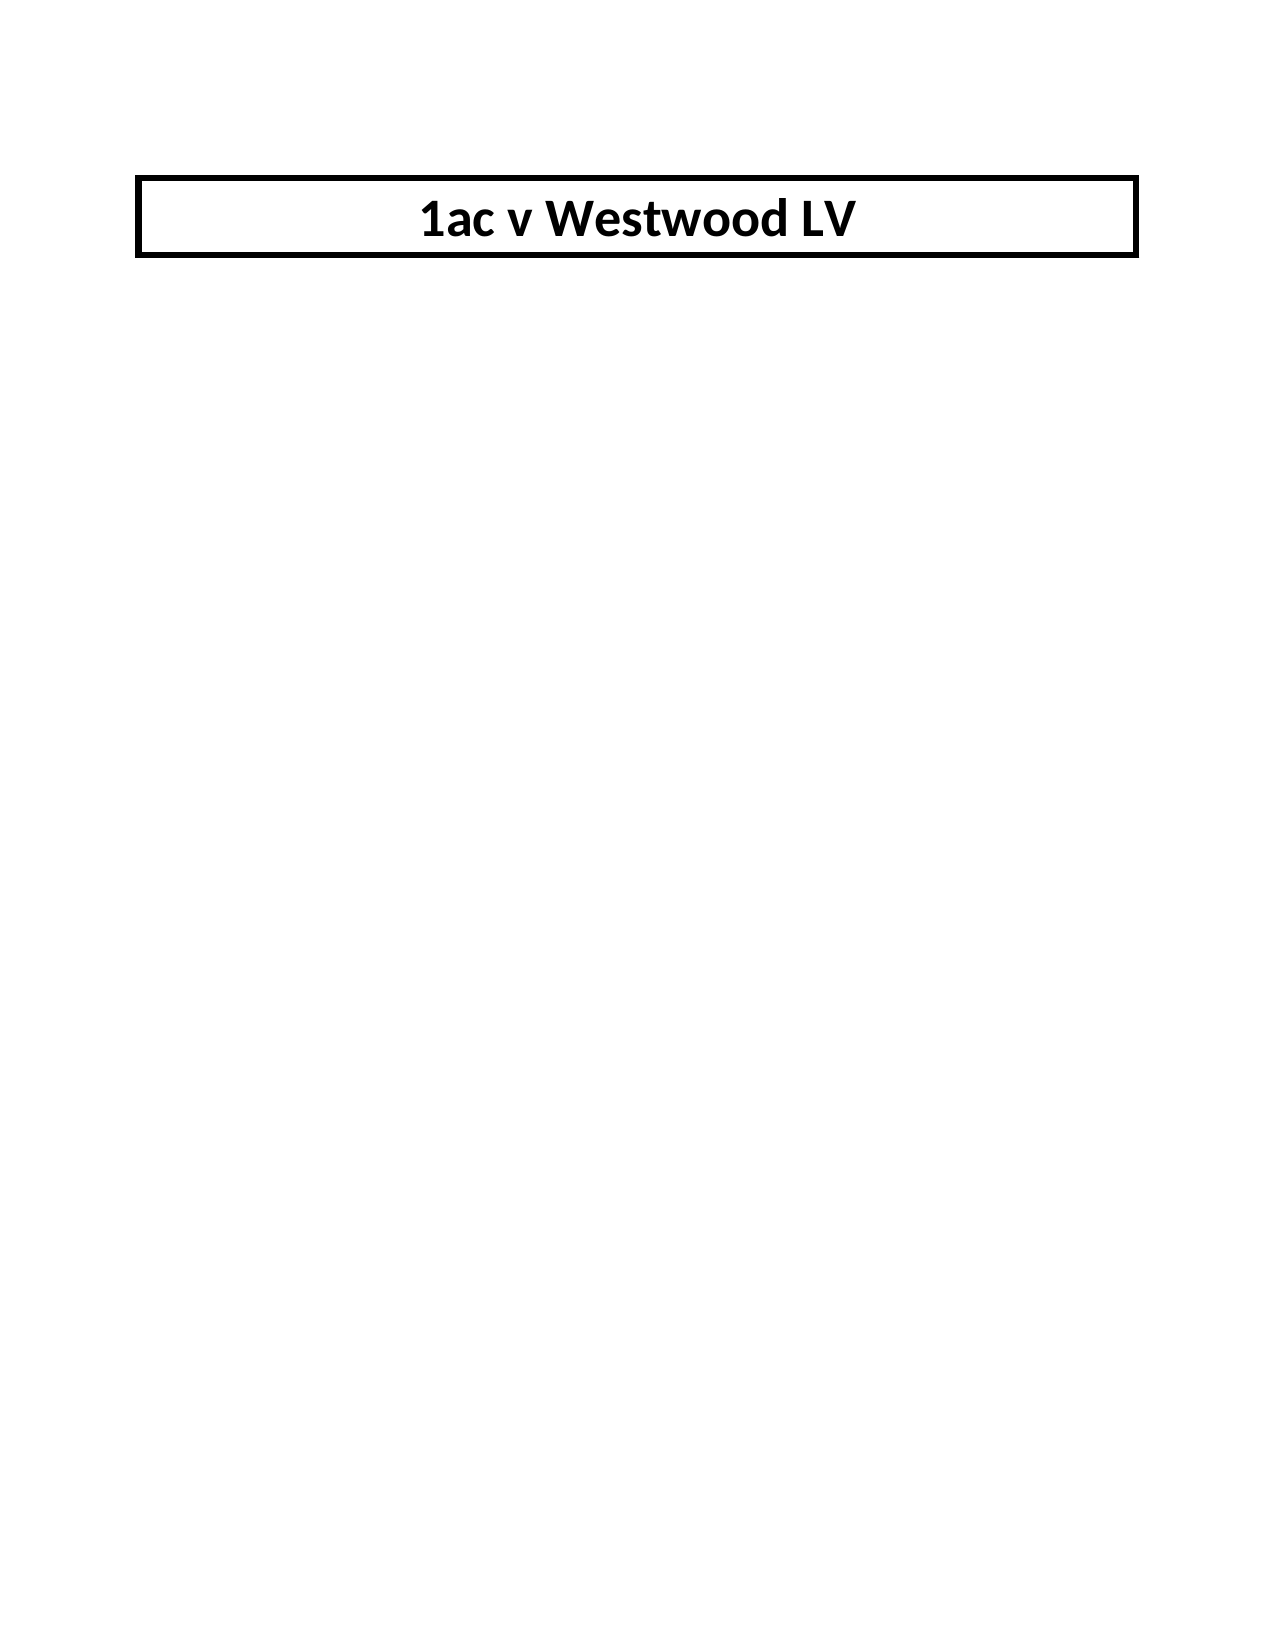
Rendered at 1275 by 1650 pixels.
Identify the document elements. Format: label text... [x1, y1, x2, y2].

subtitle 1ac v Westwood LV [142, 181, 1133, 252]
